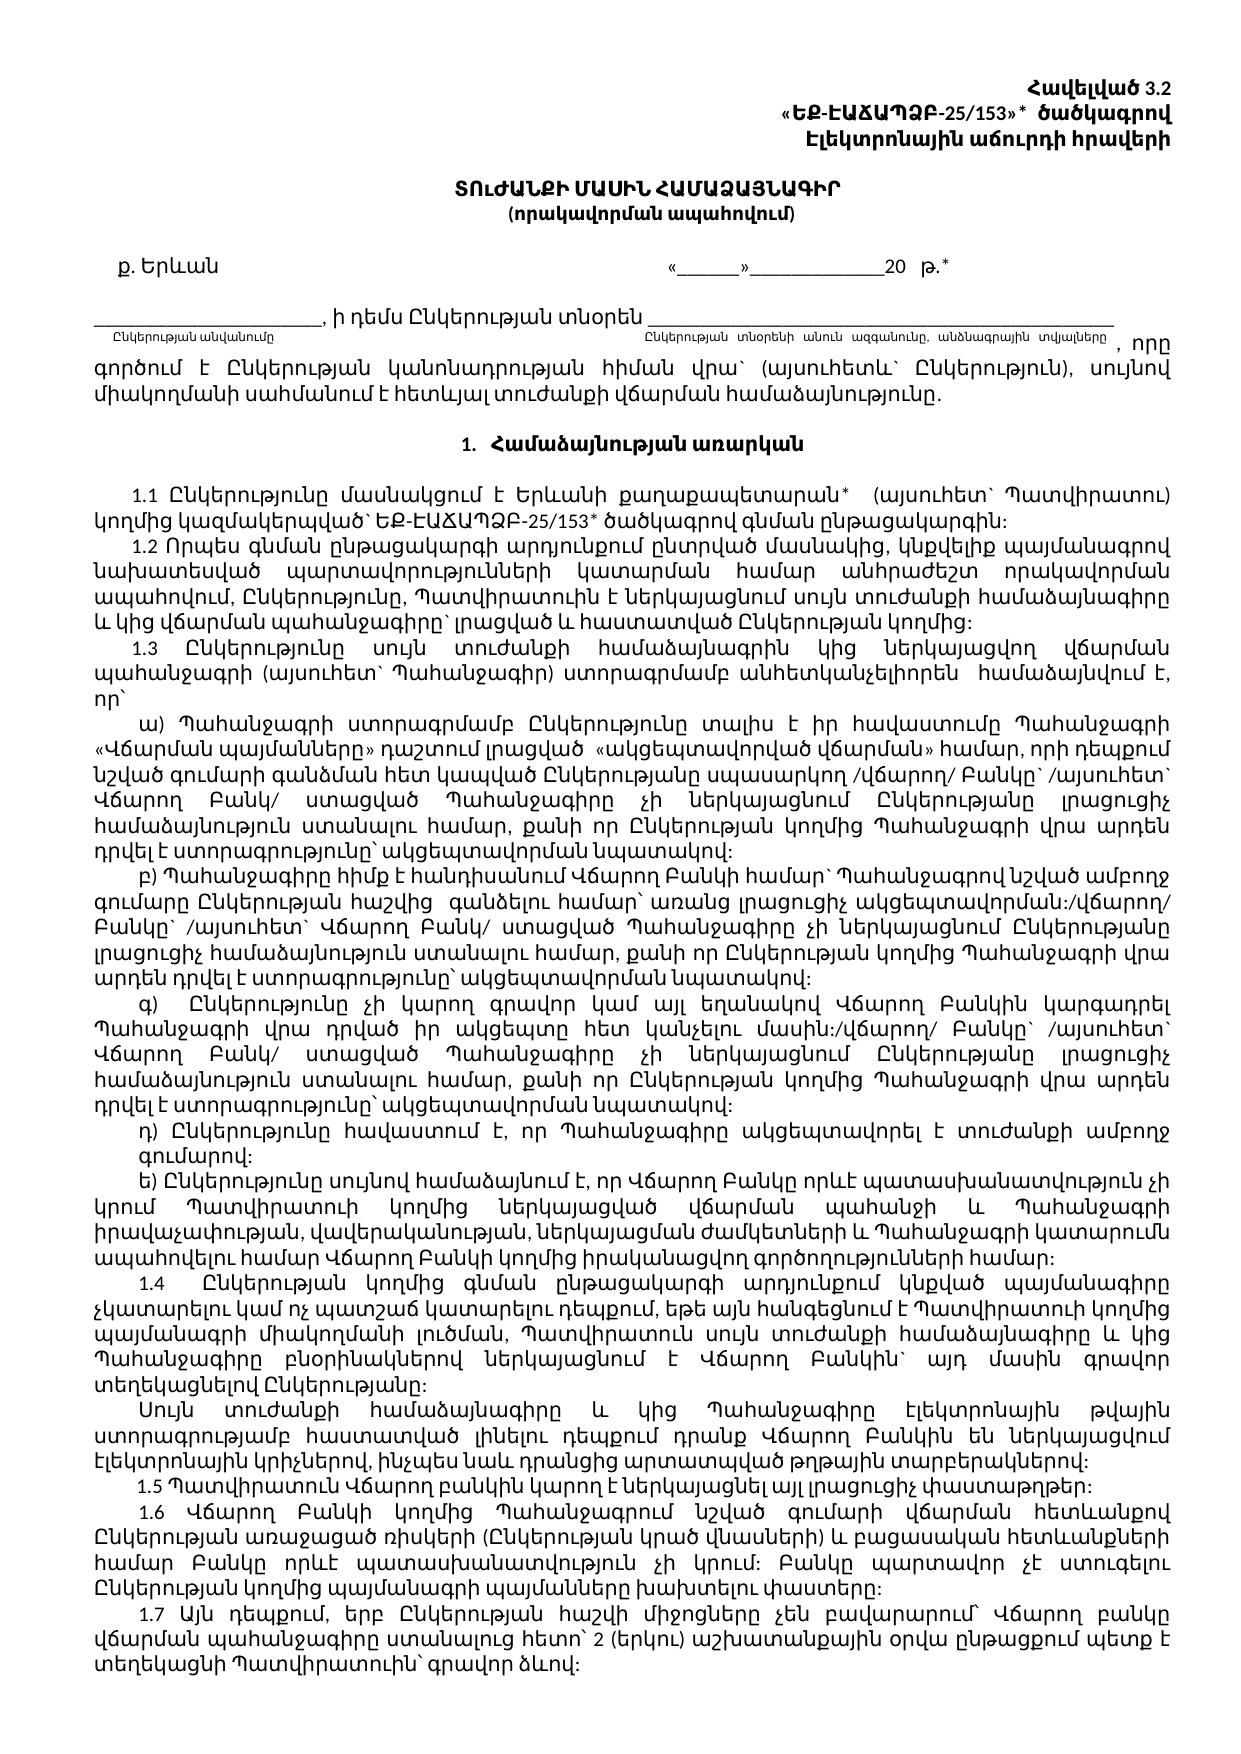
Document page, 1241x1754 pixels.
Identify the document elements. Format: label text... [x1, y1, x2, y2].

text 1.5 Պատվիրատուն Վճարող բանկին կարող է ներկայացնել այլ լրացուցիչ փաստաթղթեր: [94, 1474, 1171, 1499]
text ա) Պահանջագրի ստորագրմամբ Ընկերությունը տալիս է իր հավաստումը Պահանջագրի «Վճարման պայմանները» դաշտում լրացված «ակցեպտավորված վճարման» համար, որի դեպքում նշված գումարի գանձման հետ կապված Ընկերությանը սպասարկող /վճարող/ Բանկը` /այսուհետ` Վճարող Բանկ/ ստացված Պահանջագիրը չի ներկայացնում Ընկերությանը լրացուցիչ համաձայնություն ստանալու համար, քանի որ Ընկերության կողմից Պահանջագրի վրա արդեն դրվել է ստորագրությունը՝ ակցեպտավորման նպատակով: [94, 711, 1171, 864]
text 1.2 Որպես գնման ընթացակարգի արդյունքում ընտրված մասնակից, կնքվելիք պայմանագրով նախատեսված պարտավորությունների կատարման համար անհրաժեշտ որակավորման ապահովում, Ընկերությունը, Պատվիրատուին է ներկայացնում սույն տուժանքի համաձայնագիրը և կից վճարման պահանջագիրը` լրացված և հաստատված Ընկերության կողմից: [94, 533, 1171, 635]
text «ԵՔ-ԷԱՃԱՊՁԲ-25/153»* ծածկագրով [94, 100, 1171, 126]
text 1.3 Ընկերությունը սույն տուժանքի համաձայնագրին կից ներկայացվող վճարման պահանջագրի (այսուհետ` Պահանջագիր) ստորագրմամբ անհետկանչելիորեն համաձայնվում է, որ՝ [94, 635, 1171, 711]
text բ) Պահանջագիրը հիմք է հանդիսանում Վճարող Բանկի համար` Պահանջագրով նշված ամբողջ գումարը Ընկերության հաշվից գանձելու համար՝ առանց լրացուցիչ ակցեպտավորման:/վճարող/ Բանկը` /այսուհետ` Վճարող Բանկ/ ստացված Պահանջագիրը չի ներկայացնում Ընկերությանը լրացուցիչ համաձայնություն ստանալու համար, քանի որ Ընկերության կողմից Պահանջագրի վրա արդեն դրվել է ստորագրությունը՝ ակցեպտավորման նպատակով: [94, 864, 1171, 991]
text 1.6 Վճարող Բանկի կողմից Պահանջագրում նշված գումարի վճարման հետևանքով Ընկերության առաջացած ռիսկերի (Ընկերության կրած վնասների) և բացասական հետևանքների համար Բանկը որևէ պատասխանատվություն չի կրում: Բանկը պարտավոր չէ ստուգելու Ընկերության կողմից պայմանագրի պայմանները խախտելու փաստերը: [94, 1499, 1171, 1601]
text Ընկերության անվանումը Ընկերության տնօրենի անուն ազգանունը, անձնագրային տվյալները , որը գործում է Ընկերության կանոնադրության հիման վրա` (այսուհետև` Ընկերություն), սույնով միակողմանի սահմանում է հետևյալ տուժանքի վճարման համաձայնությունը. [94, 330, 1171, 406]
text 1.7 Այն դեպքում, երբ Ընկերության հաշվի միջոցները չեն բավարարում՝ Վճարող բանկը վճարման պահանջագիրը ստանալուց հետո՝ 2 (երկու) աշխատանքային օրվա ընթացքում պետք է տեղեկացնի Պատվիրատուին՝ գրավոր ձևով: [94, 1601, 1171, 1677]
text 1. Համաձայնության առարկան [94, 432, 1171, 457]
text Էլեկտրոնային աճուրդի հրավերի [94, 126, 1171, 151]
text ե) Ընկերությունը սույնով համաձայնում է, որ Վճարող Բանկը որևէ պատասխանատվություն չի կրում Պատվիրատուի կողմից ներկայացված վճարման պահանջի և Պահանջագրի իրավաչափության, վավերականության, ներկայացման ժամկետների և Պահանջագրի կատարումն ապահովելու համար Վճարող Բանկի կողմից իրականացվող գործողությունների համար: [94, 1169, 1171, 1270]
text դ) Ընկերությունը հավաստում է, որ Պահանջագիրը ակցեպտավորել է տուժանքի ամբողջ գումարով: [138, 1118, 1171, 1169]
text ______________________, ի դեմս Ընկերության տնօրեն _____________________________________________ [94, 304, 1171, 330]
text Սույն տուժանքի համաձայնագիրը և կից Պահանջագիրը էլեկտրոնային թվային ստորագրությամբ հաստատված լինելու դեպքում դրանք Վճարող Բանկին են ներկայացվում էլեկտրոնային կրիչներով, ինչպես նաև դրանցից արտատպված թղթային տարբերակներով: [94, 1397, 1171, 1474]
text 1.4 Ընկերության կողմից գնման ընթացակարգի արդյունքում կնքված պայմանագիրը չկատարելու կամ ոչ պատշաճ կատարելու դեպքում, եթե այն հանգեցնում է Պատվիրատուի կողմից պայմանագրի միակողմանի լուծման, Պատվիրատուն սույն տուժանքի համաձայնագիրը և կից Պահանջագիրը բնօրինակներով ներկայացնում է Վճարող Բանկին` այդ մասին գրավոր տեղեկացնելով Ընկերությանը: [94, 1270, 1171, 1397]
text ք. Երևան «______»_____________20 թ.* [94, 254, 1171, 279]
text 1.1 Ընկերությունը մասնակցում է Երևանի քաղաքապետարան* (այսուհետ` Պատվիրատու) կողմից կազմակերպված` ԵՔ-ԷԱՃԱՊՁԲ-25/153* ծածկագրով գնման ընթացակարգին: [94, 482, 1171, 533]
text ՏՈւԺԱՆՔԻ ՄԱՍԻՆ ՀԱՄԱՁԱՅՆԱԳԻՐ [94, 177, 1171, 202]
text գ) Ընկերությունը չի կարող գրավոր կամ այլ եղանակով Վճարող Բանկին կարգադրել Պահանջագրի վրա դրված իր ակցեպտը հետ կանչելու մասին:/վճարող/ Բանկը` /այսուհետ` Վճարող Բանկ/ ստացված Պահանջագիրը չի ներկայացնում Ընկերությանը լրացուցիչ համաձայնություն ստանալու համար, քանի որ Ընկերության կողմից Պահանջագրի վրա արդեն դրվել է ստորագրությունը՝ ակցեպտավորման նպատակով: [94, 991, 1171, 1118]
text (որակավորման ապահովում) [94, 202, 1171, 225]
text Հավելված 3.2 [94, 75, 1171, 100]
